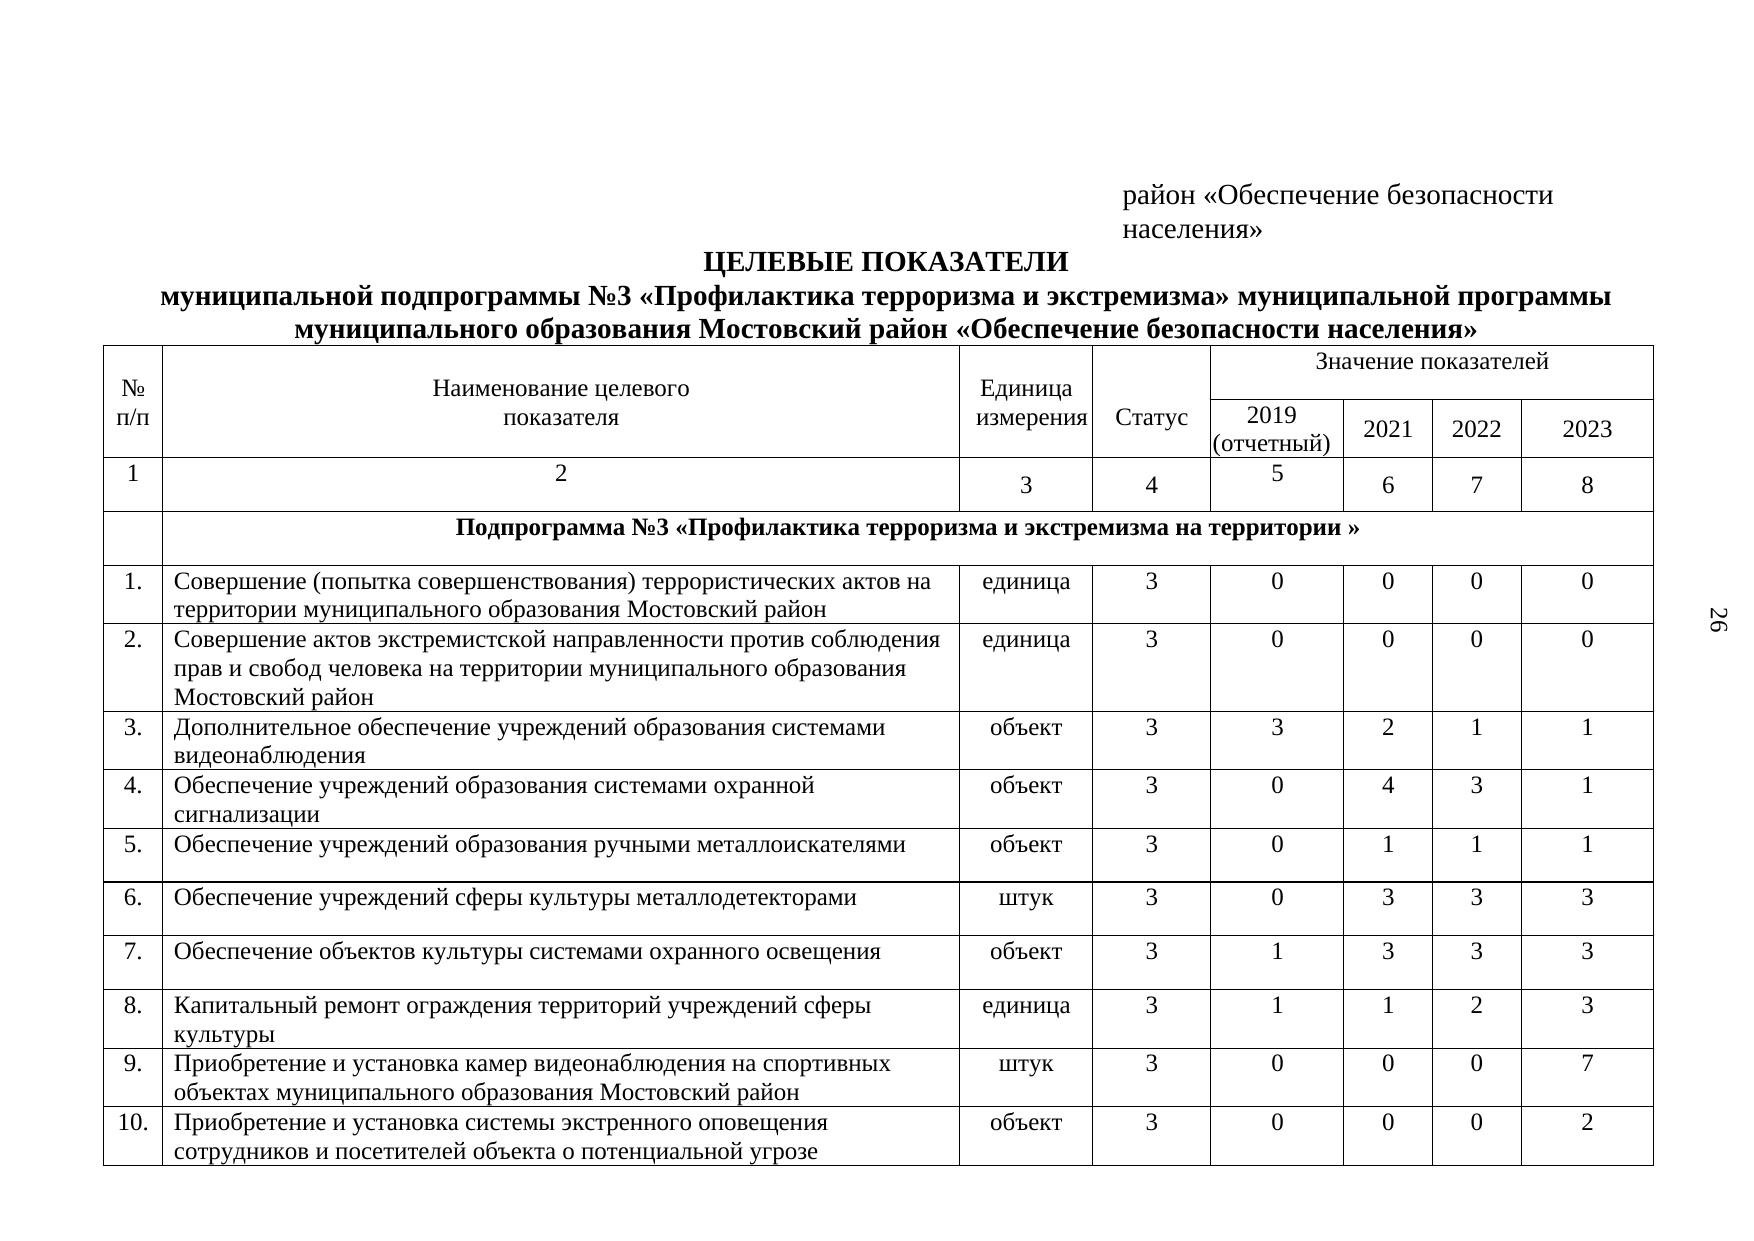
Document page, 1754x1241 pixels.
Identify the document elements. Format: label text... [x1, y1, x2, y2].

table_cell 4. [104, 770, 162, 828]
table_cell 2 [1344, 712, 1432, 769]
table_cell 0 [1433, 1049, 1521, 1106]
table_cell единица [960, 990, 1092, 1047]
table_cell объект [960, 1107, 1092, 1164]
table_cell штук [960, 1049, 1092, 1106]
table_cell Обеспечение объектов культуры системами охранного освещения [163, 936, 959, 989]
table_cell 5 [1211, 458, 1343, 511]
table_cell 3 [1522, 990, 1653, 1047]
table_cell 5. [104, 829, 162, 881]
table_cell 3 [1093, 936, 1210, 989]
text муниципальной подпрограммы №3 «Профилактика терроризма и экстремизма» муниципальной программы муниципального образования Мостовский район «Обеспечение безопасности населения» [118, 278, 1654, 345]
table_cell 3 [1093, 883, 1210, 935]
table_cell 0 [1211, 1049, 1343, 1106]
table_cell 2021 [1344, 400, 1432, 457]
table_header № п/п [104, 346, 162, 457]
table_cell 1 [1522, 770, 1653, 828]
table_cell 0 [1211, 883, 1343, 935]
table_cell Совершение актов экстремистской направленности против соблюдения прав и свобод человека на территории муниципального образования Мостовский район [163, 624, 959, 711]
table_cell 3 [1211, 712, 1343, 769]
table_header Статус [1093, 346, 1210, 457]
table_cell 0 [1433, 624, 1521, 711]
table_cell 2. [104, 624, 162, 711]
table_cell Капитальный ремонт ограждения территорий учреждений сферы культуры [163, 990, 959, 1047]
table_header Значение показателей [1211, 346, 1653, 399]
table_cell Приобретение и установка камер видеонаблюдения на спортивных объектах муниципального образования Мостовский район [163, 1049, 959, 1106]
table_cell 3 [1093, 1049, 1210, 1106]
table_cell 1 [1344, 990, 1432, 1047]
table_cell объект [960, 829, 1092, 881]
table_cell 0 [1211, 624, 1343, 711]
table_cell 1 [1211, 990, 1343, 1047]
table_cell 3 [1093, 624, 1210, 711]
table_cell 2019 (отчетный) [1211, 400, 1343, 457]
table_cell 2 [1433, 990, 1521, 1047]
table_cell 1 [1433, 829, 1521, 881]
table_cell 1. [104, 566, 162, 623]
table_cell 3 [1344, 883, 1432, 935]
table_cell 0 [1344, 1107, 1432, 1164]
table_cell 3 [1522, 936, 1653, 989]
table_cell 0 [1344, 624, 1432, 711]
table_cell 6. [104, 883, 162, 935]
table_cell 7. [104, 936, 162, 989]
table_cell Совершение (попытка совершенствования) террористических актов на территории муниципального образования Мостовский район [163, 566, 959, 623]
table_cell 1 [104, 458, 162, 511]
table_cell 3 [1433, 770, 1521, 828]
table_cell 3 [1522, 883, 1653, 935]
table_cell 1 [1344, 829, 1432, 881]
table_cell Обеспечение учреждений сферы культуры металлодетекторами [163, 883, 959, 935]
table_cell 9. [104, 1049, 162, 1106]
table_cell Подпрограмма №3 «Профилактика терроризма и экстремизма на территории » [163, 512, 1653, 565]
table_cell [163, 1107, 959, 1164]
table_cell единица [960, 566, 1092, 623]
text ЦЕЛЕВЫЕ ПОКАЗАТЕЛИ [118, 244, 1654, 278]
table_cell 1 [1211, 936, 1343, 989]
table_cell штук [960, 883, 1092, 935]
table_cell Дополнительное обеспечение учреждений образования системами видеонаблюдения [163, 712, 959, 769]
table_header Наименование целевого показателя [163, 346, 959, 457]
table_cell 0 [1433, 1107, 1521, 1164]
table_cell 10. [104, 1107, 162, 1164]
table_cell объект [960, 712, 1092, 769]
table_cell 3 [1093, 990, 1210, 1047]
table_cell 2 [163, 458, 959, 511]
table_cell 4 [1344, 770, 1432, 828]
table_cell 3 [1093, 566, 1210, 623]
table_cell 3 [1093, 1107, 1210, 1164]
table_cell 3 [1093, 712, 1210, 769]
table_cell единица [960, 624, 1092, 711]
table_cell 7 [1522, 1049, 1653, 1106]
table_header Единица измерения [960, 346, 1092, 457]
table_cell 8. [104, 990, 162, 1047]
table_cell 0 [1211, 770, 1343, 828]
table_cell 2023 [1522, 400, 1653, 457]
table_cell 3 [1093, 770, 1210, 828]
table_cell Обеспечение учреждений образования ручными металлоискателями [163, 829, 959, 881]
table_cell 3 [1093, 829, 1210, 881]
table_cell 2022 [1433, 400, 1521, 457]
table_cell 6 [1344, 458, 1432, 511]
table_cell 3 [1433, 883, 1521, 935]
table_cell Обеспечение учреждений образования системами охранной сигнализации [163, 770, 959, 828]
table_cell 0 [1211, 829, 1343, 881]
table_cell 1 [1522, 712, 1653, 769]
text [1122, 177, 1657, 244]
table_cell объект [960, 936, 1092, 989]
table_cell 0 [1433, 566, 1521, 623]
table_cell 0 [1522, 566, 1653, 623]
table_cell объект [960, 770, 1092, 828]
table_cell 3 [960, 458, 1092, 511]
table_cell [104, 512, 162, 565]
table_cell 0 [1522, 624, 1653, 711]
table_cell 4 [1093, 458, 1210, 511]
table_cell 7 [1433, 458, 1521, 511]
table_cell 3 [1433, 936, 1521, 989]
table_cell 3 [1344, 936, 1432, 989]
table_cell 1 [1433, 712, 1521, 769]
table_cell 2 [1522, 1107, 1653, 1164]
table_cell 0 [1211, 1107, 1343, 1164]
table_cell 0 [1344, 1049, 1432, 1106]
table_cell 3. [104, 712, 162, 769]
table_cell 1 [1522, 829, 1653, 881]
table_cell 0 [1344, 566, 1432, 623]
table_cell 8 [1522, 458, 1653, 511]
table_cell 0 [1211, 566, 1343, 623]
